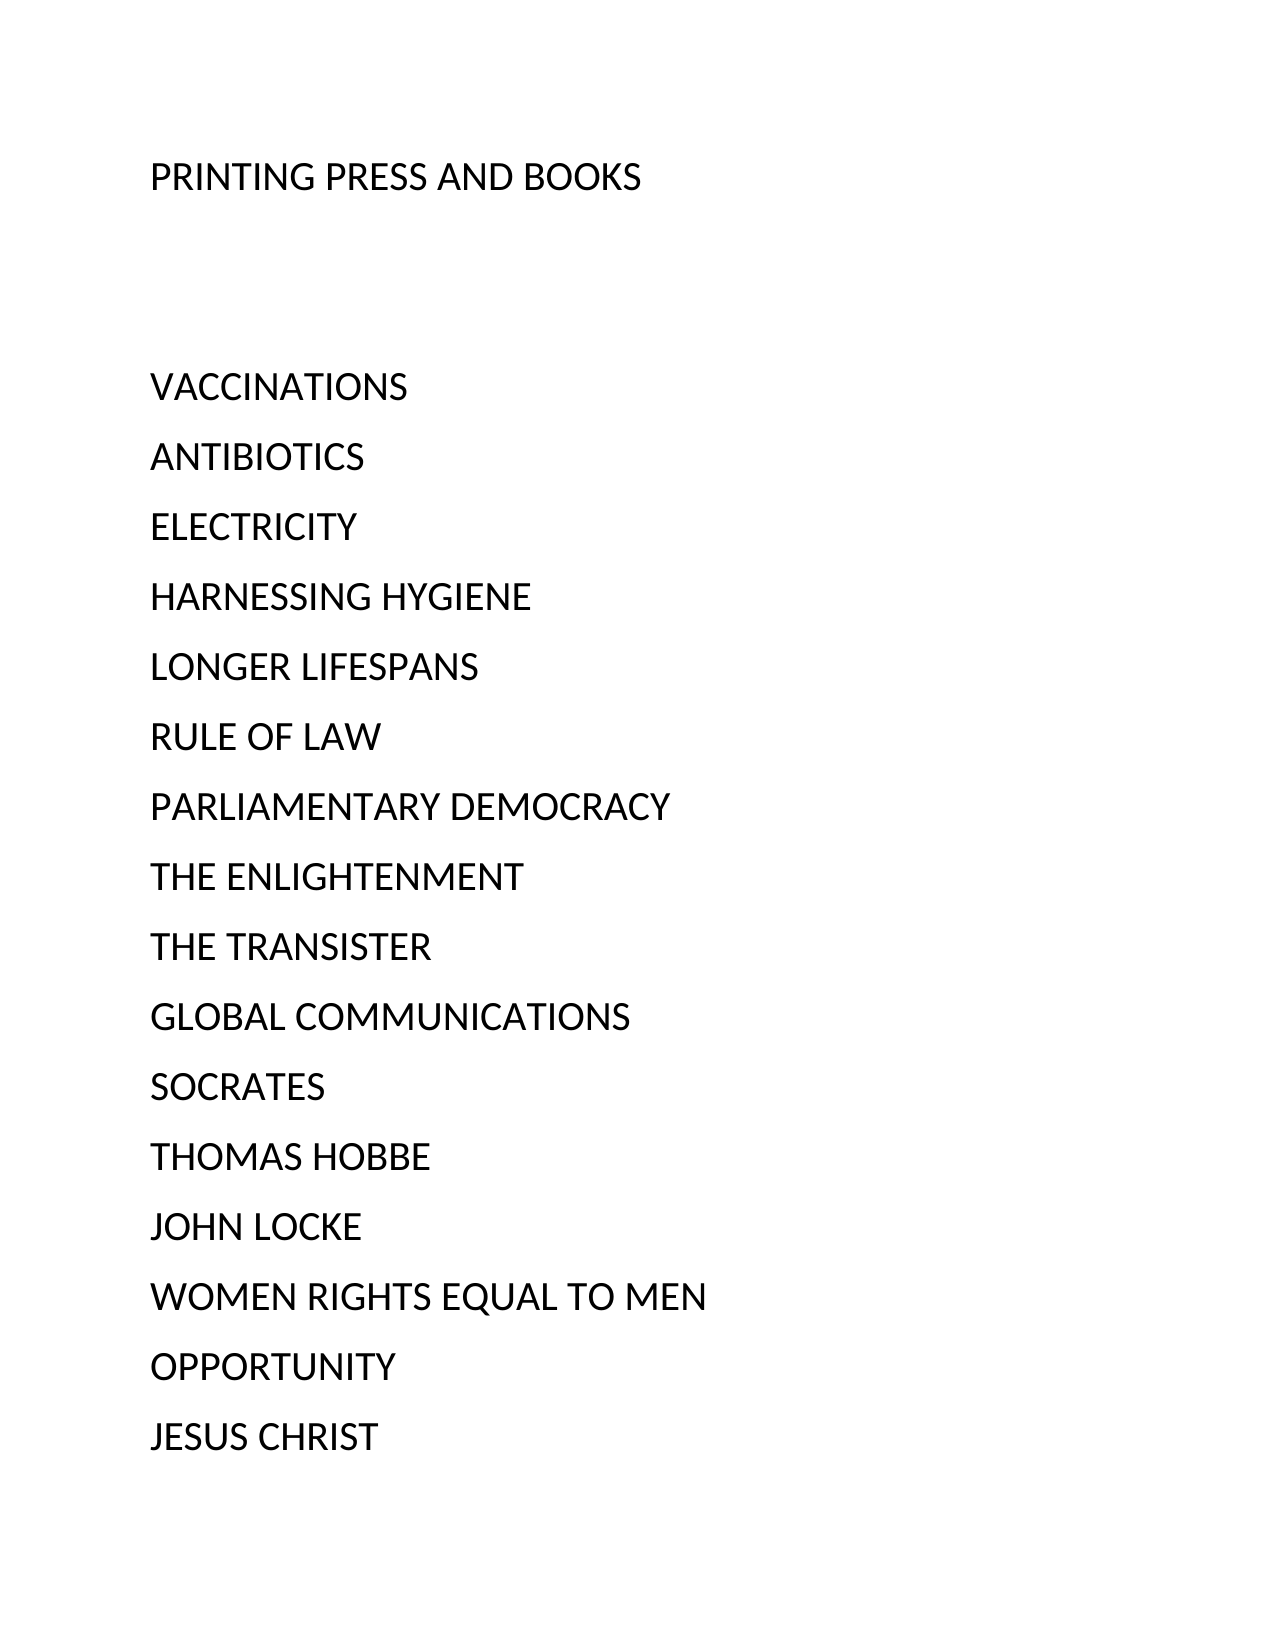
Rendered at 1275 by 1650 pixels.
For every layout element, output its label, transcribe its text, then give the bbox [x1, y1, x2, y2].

text WOMEN RIGHTS EQUAL TO MEN [150, 1270, 1125, 1321]
text LONGER LIFESPANS [150, 640, 1125, 691]
text VACCINATIONS [150, 360, 1125, 411]
text JESUS CHRIST [150, 1410, 1125, 1461]
text THE TRANSISTER [150, 920, 1125, 971]
text HARNESSING HYGIENE [150, 570, 1125, 621]
text SOCRATES [150, 1060, 1125, 1111]
text ANTIBIOTICS [150, 430, 1125, 481]
text ELECTRICITY [150, 500, 1125, 551]
text THE ENLIGHTENMENT [150, 850, 1125, 901]
text GLOBAL COMMUNICATIONS [150, 990, 1125, 1041]
text THOMAS HOBBE [150, 1130, 1125, 1181]
text PRINTING PRESS AND BOOKS [150, 150, 1125, 201]
text RULE OF LAW [150, 710, 1125, 761]
text PARLIAMENTARY DEMOCRACY [150, 780, 1125, 831]
text OPPORTUNITY [150, 1340, 1125, 1391]
text JOHN LOCKE [150, 1200, 1125, 1251]
